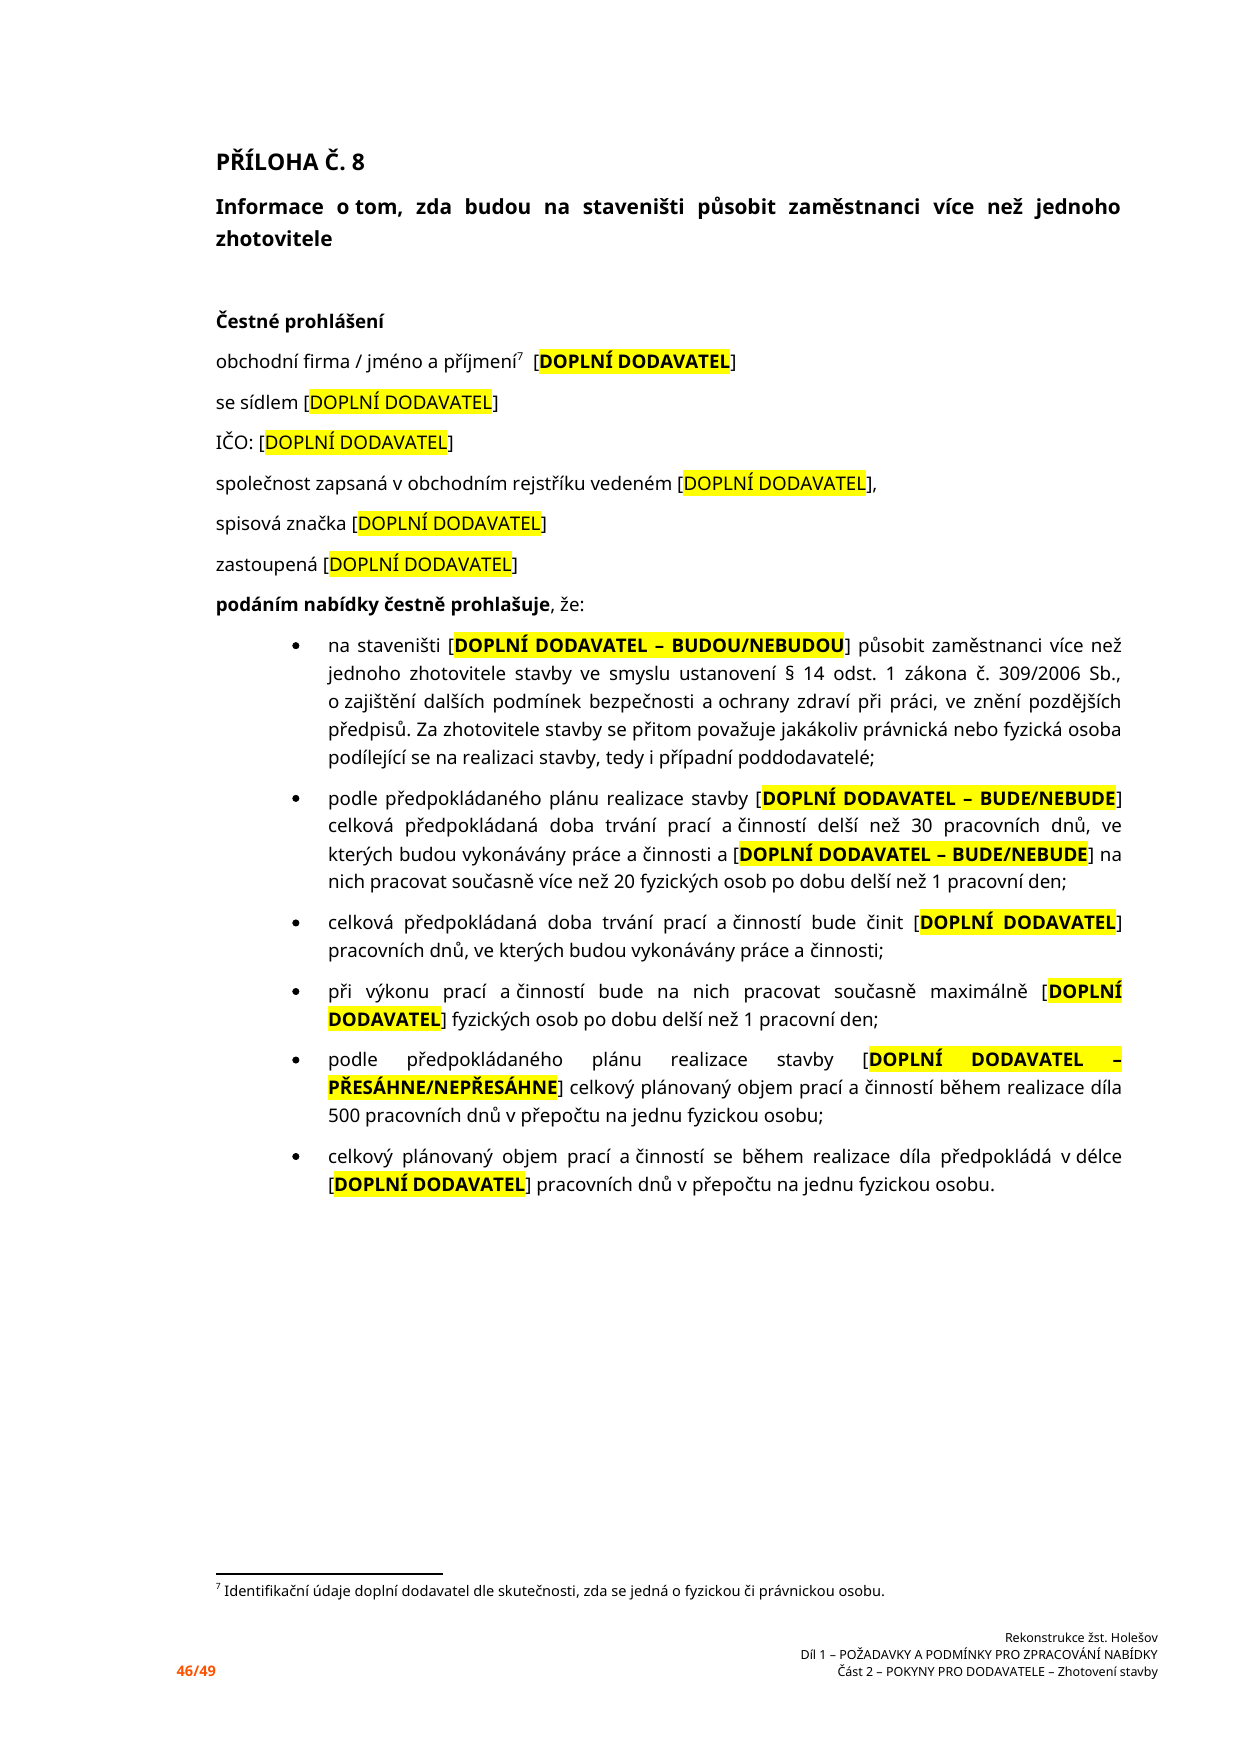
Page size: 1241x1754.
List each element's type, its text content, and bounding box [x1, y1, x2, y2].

text při výkonu prací a činností bude na nich pracovat současně maximálně [DOPLNÍ DODAVATEL] fyzických osob po dobu delší než 1 pracovní den; [292, 978, 1122, 1031]
text Příloha č. 8 [216, 146, 1122, 177]
text obchodní firma / jméno a příjmení [DOPLNÍ DODAVATEL] [216, 348, 1122, 374]
text zastoupená [DOPLNÍ DODAVATEL] [216, 551, 329, 577]
text IČO: [DOPLNÍ DODAVATEL] [216, 429, 1122, 455]
text Informace o tom, zda budou na staveništi působit zaměstnanci více než jednoho zhotovitele [216, 192, 1122, 252]
text Čestné prohlášení [216, 308, 1122, 333]
text spisová značka [DOPLNÍ DODAVATEL] [541, 511, 1122, 536]
text společnost zapsaná v obchodním rejstříku vedeném [DOPLNÍ DODAVATEL], [216, 470, 683, 496]
text podáním nabídky čestně prohlašuje, že: [216, 592, 1122, 617]
text celkový plánovaný objem prací a činností se během realizace díla předpokládá v délce [DOPLNÍ DODAVATEL] pracovních dnů v přepočtu na jednu fyzickou osobu. [292, 1143, 1122, 1197]
text společnost zapsaná v obchodním rejstříku vedeném [DOPLNÍ DODAVATEL], [866, 470, 1122, 496]
text podle předpokládaného plánu realizace stavby [DOPLNÍ DODAVATEL – PŘESÁHNE/NEPŘESÁHNE] celkový plánovaný objem prací a činností během realizace díla 500 pracovních dnů v přepočtu na jednu fyzickou osobu; [292, 1046, 1122, 1128]
text spisová značka [DOPLNÍ DODAVATEL] [216, 511, 358, 536]
text na staveništi [DOPLNÍ DODAVATEL – BUDOU/NEBUDOU] působit zaměstnanci více než jednoho zhotovitele stavby ve smyslu ustanovení § 14 odst. 1 zákona č. 309/2006 Sb., o zajištění dalších podmínek bezpečnosti a ochrany zdraví při práci, ve znění pozdějších předpisů. Za zhotovitele stavby se přitom považuje jakákoliv právnická nebo fyzická osoba podílející se na realizaci stavby, tedy i případní poddodavatelé; [292, 632, 1122, 770]
text podle předpokládaného plánu realizace stavby [DOPLNÍ DODAVATEL – BUDE/NEBUDE] celková předpokládaná doba trvání prací a činností delší než 30 pracovních dnů, ve kterých budou vykonávány práce a činnosti a [DOPLNÍ DODAVATEL – BUDE/NEBUDE] na nich pracovat současně více než 20 fyzických osob po dobu delší než 1 pracovní den; [292, 785, 1122, 894]
text celková předpokládaná doba trvání prací a činností bude činit [DOPLNÍ DODAVATEL] pracovních dnů, ve kterých budou vykonávány práce a činnosti; [292, 909, 1122, 963]
text se sídlem [DOPLNÍ DODAVATEL] [492, 389, 1122, 414]
text zastoupená [DOPLNÍ DODAVATEL] [512, 551, 1122, 577]
text se sídlem [DOPLNÍ DODAVATEL] [216, 389, 309, 414]
